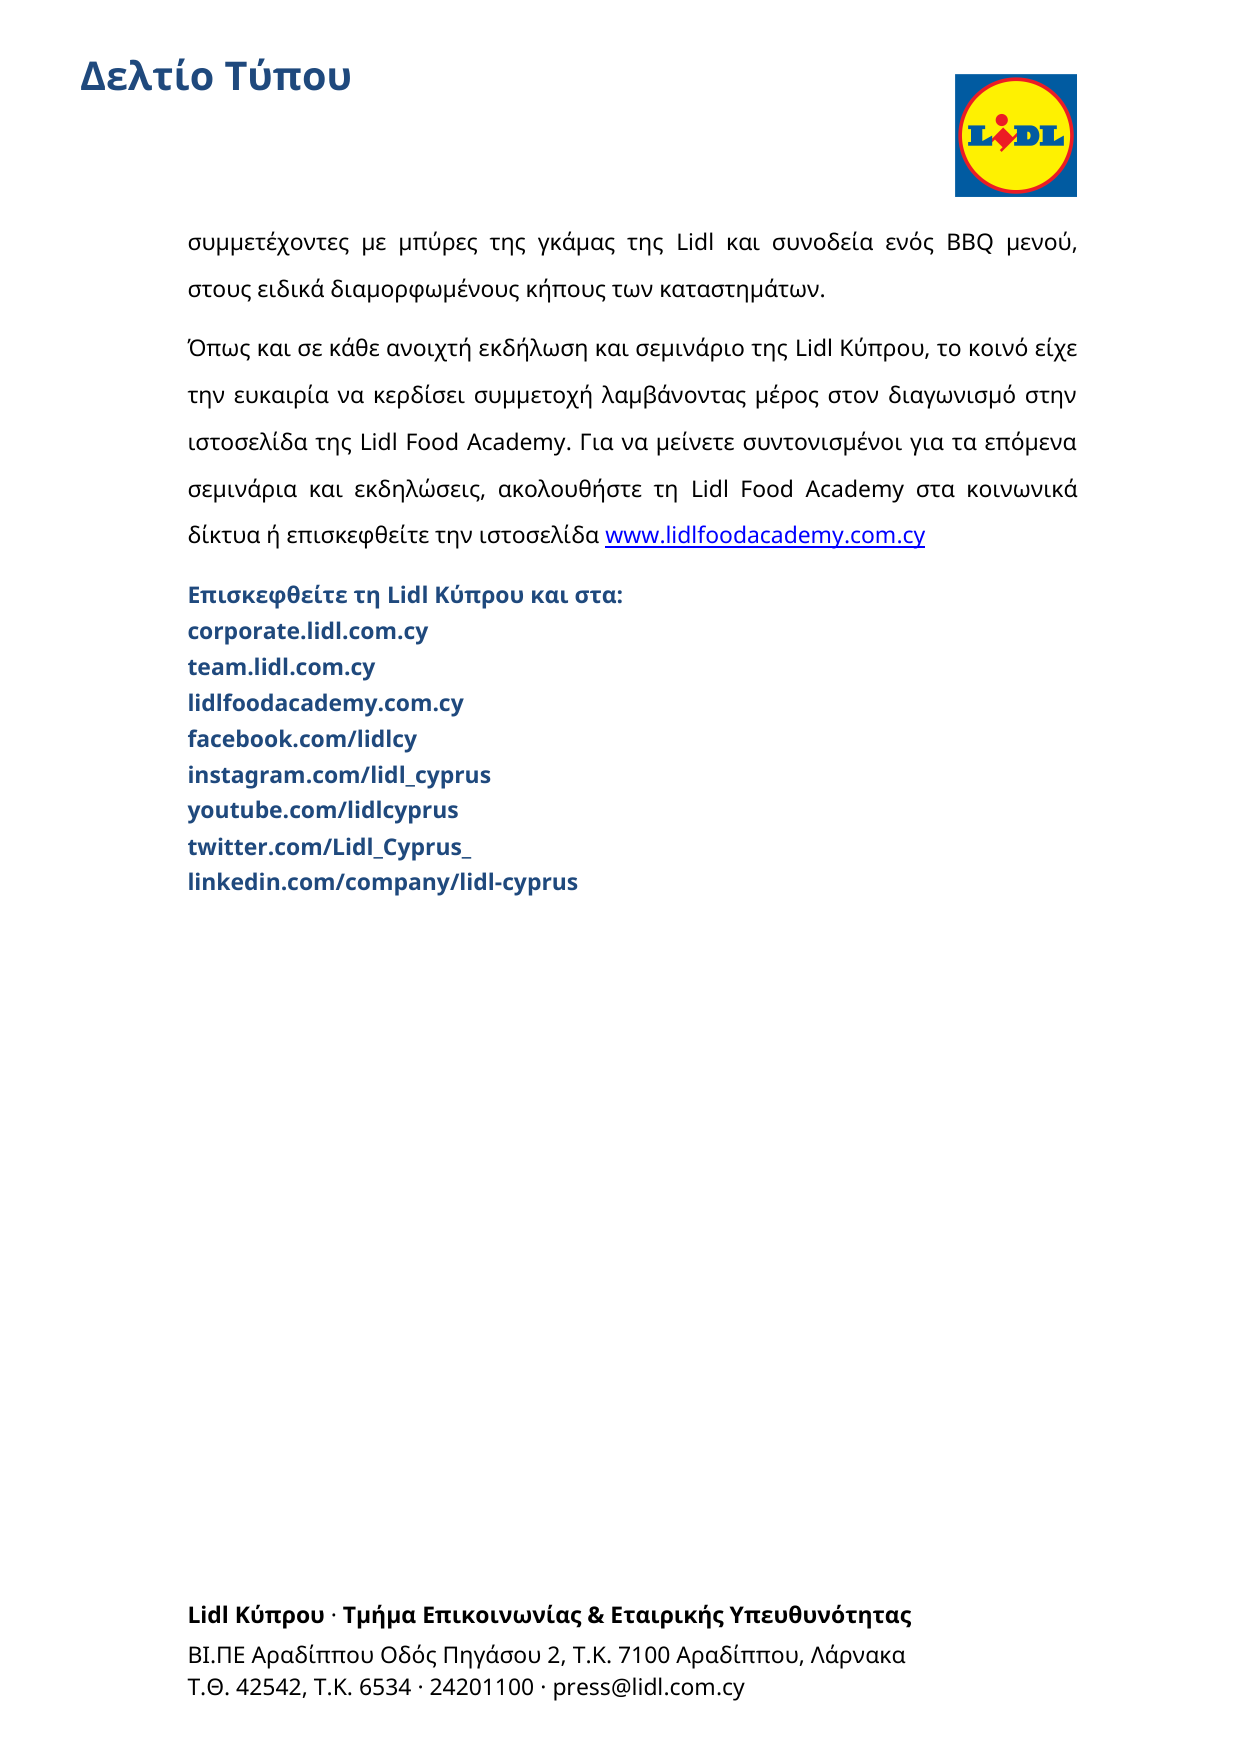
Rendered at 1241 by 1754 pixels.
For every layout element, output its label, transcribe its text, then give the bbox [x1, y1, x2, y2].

text team.lidl.com.cy [187, 651, 1078, 682]
picture [954, 73, 1078, 198]
text instagram.com/lidl_cyprus [187, 758, 1078, 790]
text lidlfoodacademy.com.cy [187, 687, 1078, 718]
text facebook.com/lidlcy [187, 723, 1078, 754]
text Επισκεφθείτε τη Lidl Κύπρου και στα: [187, 579, 1078, 610]
text twitter.com/Lidl_Cyprus_ [187, 830, 1078, 862]
text Όπως και σε κάθε ανοιχτή εκδήλωση και σεμινάριο της Lidl Κύπρου, το κοινό είχε την ευκαιρία να κερδίσει συμμετοχή λαμβάνοντας μέρος στον διαγωνισμό στην ιστοσελίδα της Lidl Food Academy. Για να μείνετε συντονισμένοι για τα επόμενα σεμινάρια και εκδηλώσεις, ακολουθήστε τη Lidl Food Academy στα κοινωνικά δίκτυα ή επισκεφθείτε την ιστοσελίδα www.lidlfoodacademy.com.cy [187, 332, 1078, 551]
text linkedin.com/company/lidl-cyprus [187, 866, 1078, 898]
text youtube.com/lidlcyprus [187, 794, 1078, 826]
text corporate.lidl.com.cy [187, 615, 1078, 646]
